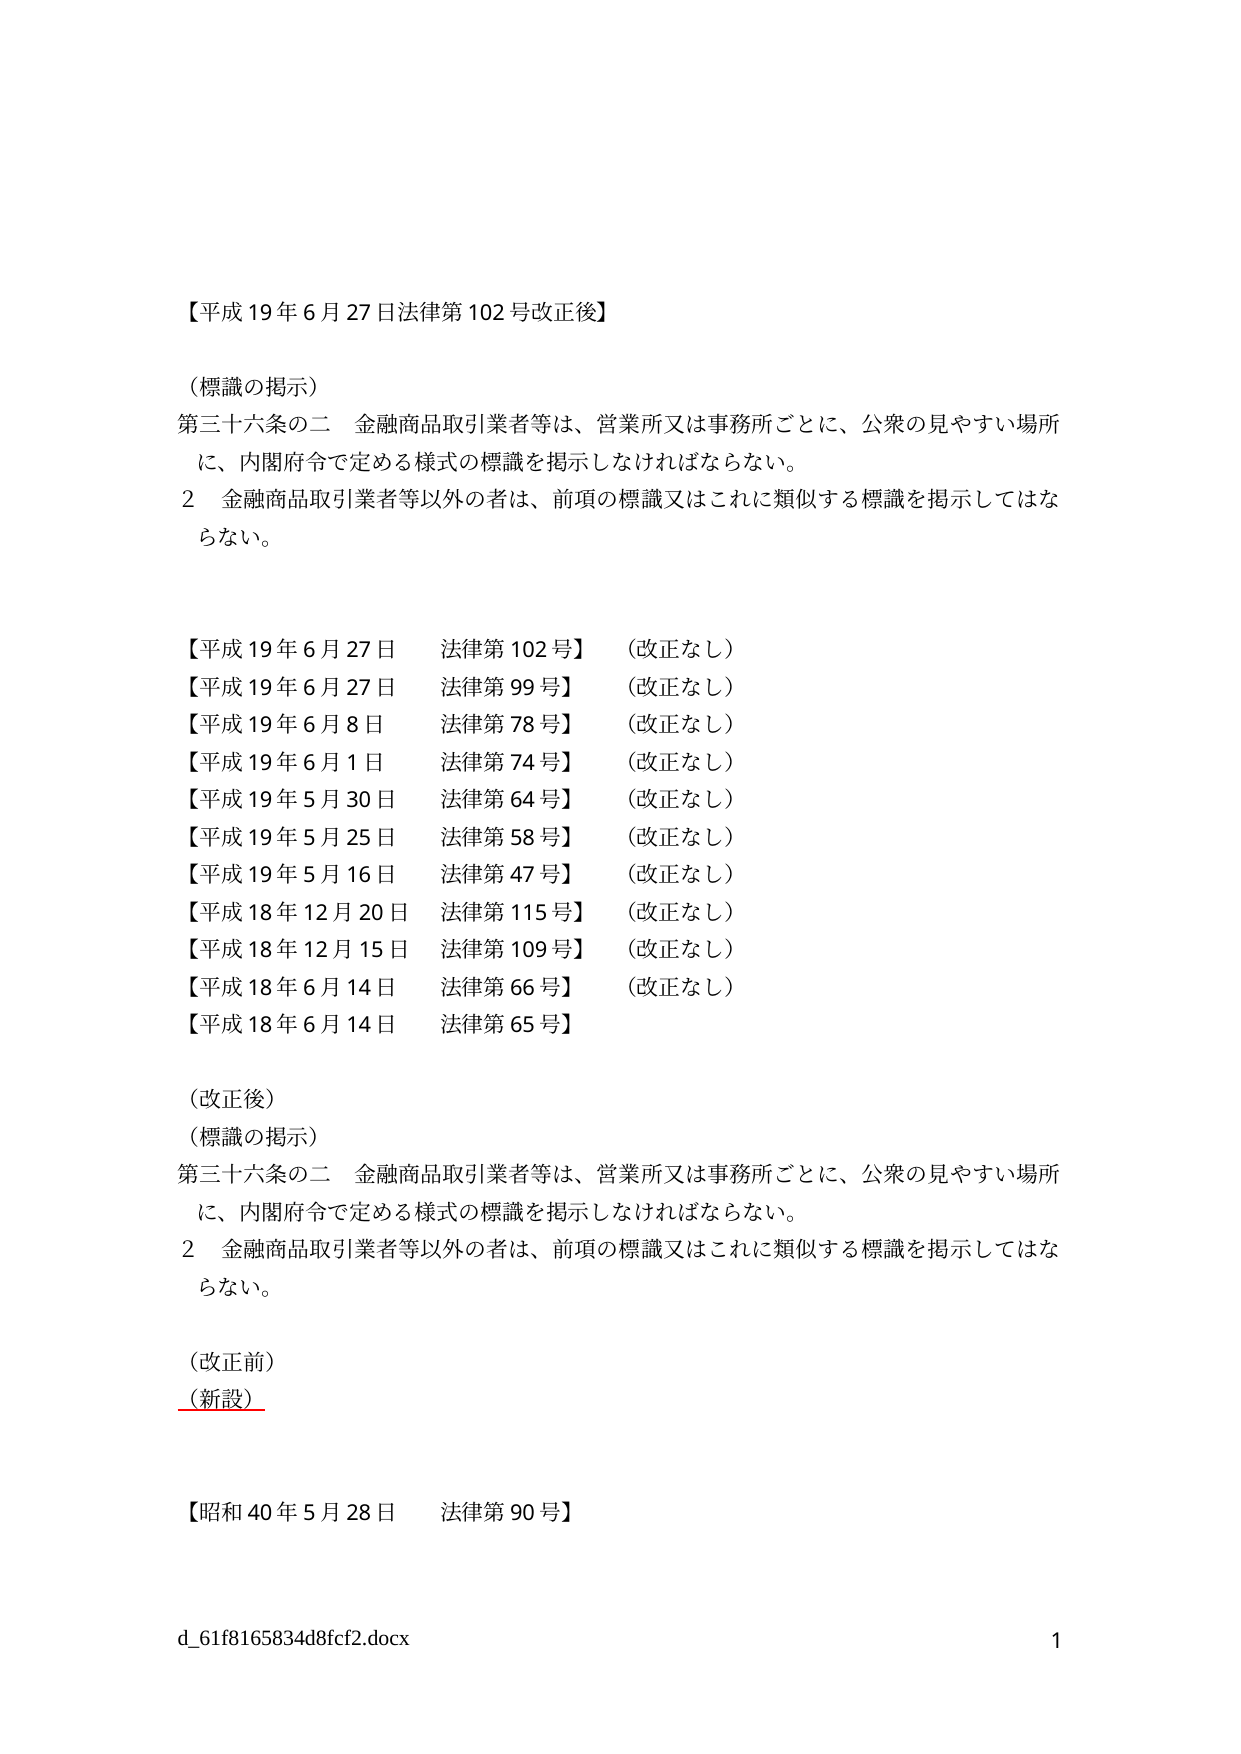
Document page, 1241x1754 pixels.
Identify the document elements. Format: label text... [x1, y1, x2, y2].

text ２ 金融商品取引業者等以外の者は、前項の標識又はこれに類似する標識を掲示してはならない。 [177, 479, 1063, 554]
text 【平成19年5月30日 法律第64号】 （改正なし） [177, 779, 1063, 817]
text （標識の掲示） [177, 367, 1063, 404]
text 【平成18年12月15日 法律第109号】 （改正なし） [177, 929, 1063, 967]
text 【昭和40年5月28日 法律第90号】 [177, 1492, 1063, 1529]
text 【平成19年6月1日 法律第74号】 （改正なし） [177, 742, 1063, 779]
text 【平成19年6月27日 法律第99号】 （改正なし） [177, 667, 1063, 704]
text （新設） [177, 1379, 1063, 1417]
text （改正後） [177, 1079, 1063, 1117]
text 【平成19年6月27日 法律第102号】 （改正なし） [177, 629, 1063, 667]
text 【平成19年5月25日 法律第58号】 （改正なし） [177, 817, 1063, 854]
text 第三十六条の二 金融商品取引業者等は、営業所又は事務所ごとに、公衆の見やすい場所に、内閣府令で定める様式の標識を掲示しなければならない。 [177, 1154, 1063, 1229]
text （改正前） [177, 1342, 1063, 1379]
text 【平成18年12月20日 法律第115号】 （改正なし） [177, 892, 1063, 929]
text 【平成18年6月14日 法律第65号】 [177, 1004, 1063, 1042]
text 【平成19年6月8日 法律第78号】 （改正なし） [177, 704, 1063, 742]
text 【平成19年5月16日 法律第47号】 （改正なし） [177, 854, 1063, 892]
text （標識の掲示） [177, 1117, 1063, 1154]
text 【平成19年6月27日法律第102号改正後】 [177, 292, 1063, 329]
text 【平成18年6月14日 法律第66号】 （改正なし） [177, 967, 1063, 1004]
text 第三十六条の二 金融商品取引業者等は、営業所又は事務所ごとに、公衆の見やすい場所に、内閣府令で定める様式の標識を掲示しなければならない。 [177, 404, 1063, 479]
text ２ 金融商品取引業者等以外の者は、前項の標識又はこれに類似する標識を掲示してはならない。 [177, 1229, 1063, 1304]
